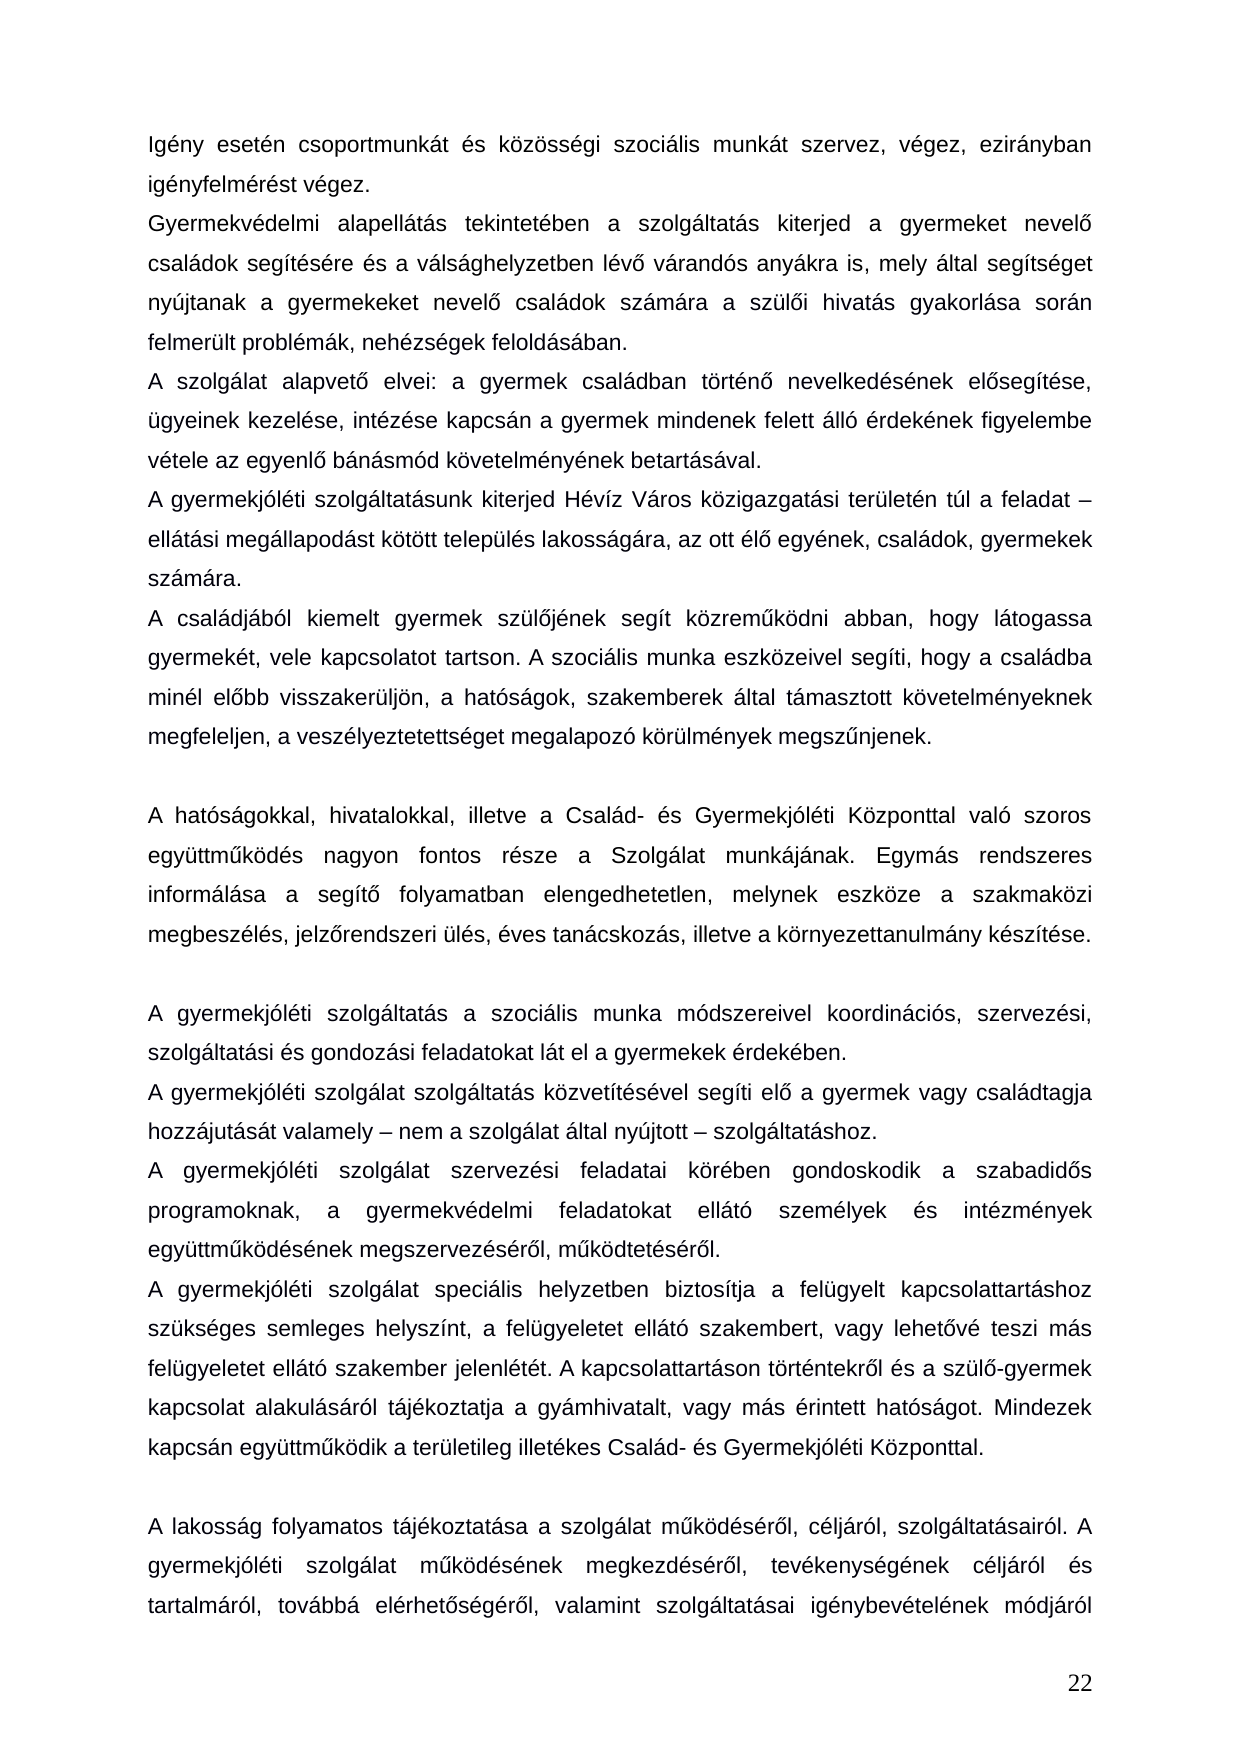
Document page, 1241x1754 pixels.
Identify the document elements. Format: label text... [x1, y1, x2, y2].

text A gyermekjóléti szolgáltatás a szociális munka módszereivel koordinációs, szervezési, szolgáltatási és gondozási feladatokat lát el a gyermekek érdekében. [148, 999, 1093, 1065]
text A gyermekjóléti szolgálat szervezési feladatai körében gondoskodik a szabadidős programoknak, a gyermekvédelmi feladatokat ellátó személyek és intézmények együttműködésének megszervezéséről, működtetéséről. [148, 1157, 1093, 1263]
text A gyermekjóléti szolgáltatásunk kiterjed Hévíz Város közigazgatási területén túl a feladat – ellátási megállapodást kötött település lakosságára, az ott élő egyének, családok, gyermekek számára. [148, 486, 1093, 592]
text A gyermekjóléti szolgálat szolgáltatás közvetítésével segíti elő a gyermek vagy családtagja hozzájutását valamely – nem a szolgálat által nyújtott – szolgáltatáshoz. [148, 1078, 1093, 1144]
text A gyermekjóléti szolgálat speciális helyzetben biztosítja a felügyelt kapcsolattartáshoz szükséges semleges helyszínt, a felügyeletet ellátó szakembert, vagy lehetővé teszi más felügyeletet ellátó szakember jelenlétét. A kapcsolattartáson történtekről és a szülő-gyermek kapcsolat alakulásáról tájékoztatja a gyámhivatalt, vagy más érintett hatóságot. Mindezek kapcsán együttműködik a területileg illetékes Család- és Gyermekjóléti Központtal. [148, 1276, 1093, 1460]
text Igény esetén csoportmunkát és közösségi szociális munkát szervez, végez, ezirányban igényfelmérést végez. [148, 131, 1093, 197]
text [148, 1513, 1093, 1618]
text A családjából kiemelt gyermek szülőjének segít közreműködni abban, hogy látogassa gyermekét, vele kapcsolatot tartson. A szociális munka eszközeivel segíti, hogy a családba minél előbb visszakerüljön, a hatóságok, szakemberek által támasztott követelményeknek megfeleljen, a veszélyeztetettséget megalapozó körülmények megszűnjenek. [148, 605, 1093, 749]
text A hatóságokkal, hivatalokkal, illetve a Család- és Gyermekjóléti Központtal való szoros együttműködés nagyon fontos része a Szolgálat munkájának. Egymás rendszeres informálása a segítő folyamatban elengedhetetlen, melynek eszköze a szakmaközi megbeszélés, jelzőrendszeri ülés, éves tanácskozás, illetve a környezettanulmány készítése. [148, 802, 1093, 947]
text A szolgálat alapvető elvei: a gyermek családban történő nevelkedésének elősegítése, ügyeinek kezelése, intézése kapcsán a gyermek mindenek felett álló érdekének figyelembe vétele az egyenlő bánásmód követelményének betartásával. [148, 368, 1093, 473]
text Gyermekvédelmi alapellátás tekintetében a szolgáltatás kiterjed a gyermeket nevelő családok segítésére és a válsághelyzetben lévő várandós anyákra is, mely által segítséget nyújtanak a gyermekeket nevelő családok számára a szülői hivatás gyakorlása során felmerült problémák, nehézségek feloldásában. [148, 210, 1093, 355]
